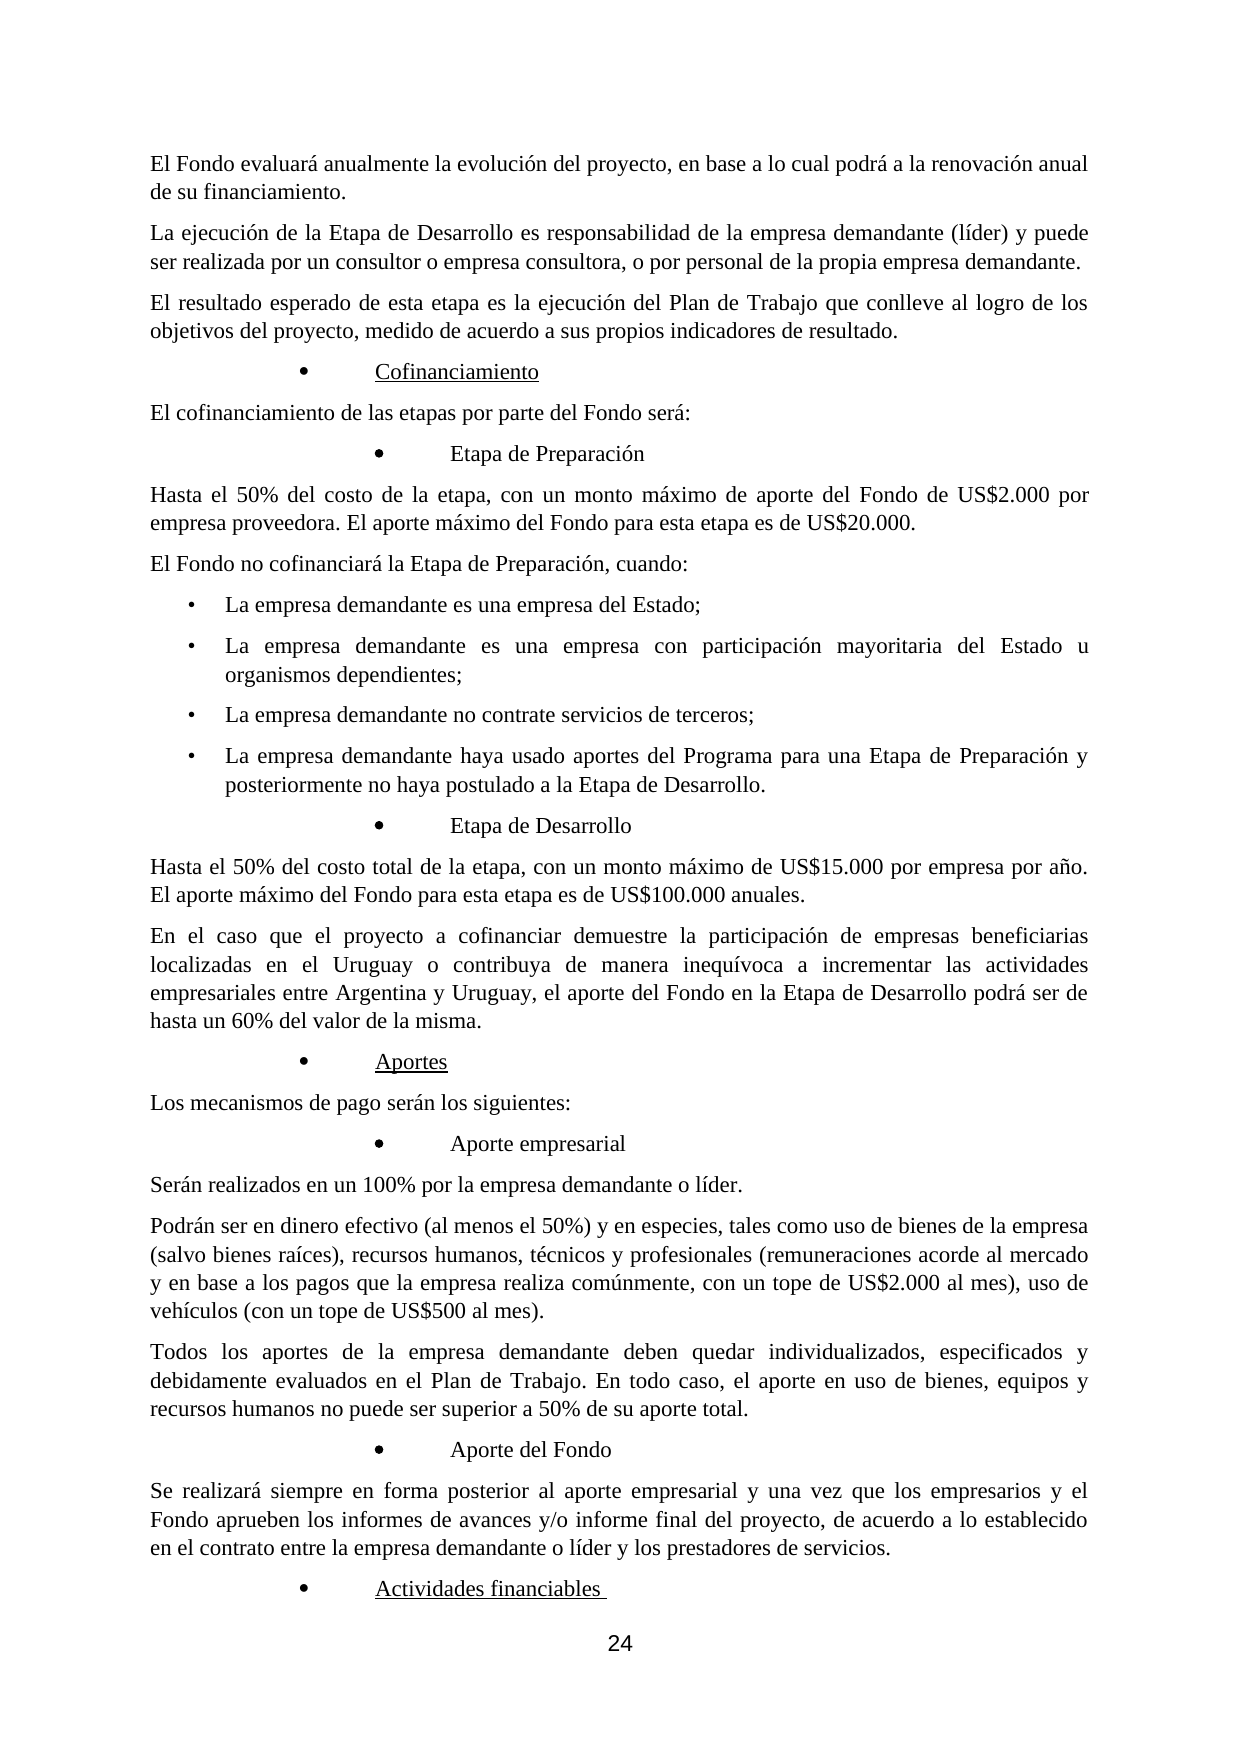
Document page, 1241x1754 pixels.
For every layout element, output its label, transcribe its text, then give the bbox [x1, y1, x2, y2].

list Aportes [300, 1048, 1090, 1075]
text El resultado esperado de esta etapa es la ejecución del Plan de Trabajo que conlleve al logro de los objetivos del proyecto, medido de acuerdo a sus propios indicadores de resultado. [150, 289, 1090, 343]
list La empresa demandante es una empresa con participación mayoritaria del Estado u organismos dependientes; [187, 632, 1090, 687]
list Aporte empresarial [375, 1130, 1090, 1157]
text Podrán ser en dinero efectivo (al menos el 50%) y en especies, tales como uso de bienes de la empresa (salvo bienes raíces), recursos humanos, técnicos y profesionales (remuneraciones acorde al mercado y en base a los pagos que la empresa realiza comúnmente, con un tope de US$2.000 al mes), uso de vehículos (con un tope de US$500 al mes). [150, 1212, 1090, 1324]
text Los mecanismos de pago serán los siguientes: [150, 1089, 1090, 1116]
text En el caso que el proyecto a cofinanciar demuestre la participación de empresas beneficiarias localizadas en el Uruguay o contribuya de manera inequívoca a incrementar las actividades empresariales entre Argentina y Uruguay, el aporte del Fondo en la Etapa de Desarrollo podrá ser de hasta un 60% del valor de la misma. [150, 922, 1090, 1034]
list La empresa demandante es una empresa del Estado; [187, 591, 1090, 618]
list La empresa demandante no contrate servicios de terceros; [187, 702, 1090, 728]
text Hasta el 50% del costo de la etapa, con un monto máximo de aporte del Fondo de US$2.000 por empresa proveedora. El aporte máximo del Fondo para esta etapa es de US$20.000. [150, 481, 1090, 536]
text El Fondo no cofinanciará la Etapa de Preparación, cuando: [150, 550, 1090, 577]
text Se realizará siempre en forma posterior al aporte empresarial y una vez que los empresarios y el Fondo aprueben los informes de avances y/o informe final del proyecto, de acuerdo a lo establecido en el contrato entre la empresa demandante o líder y los prestadores de servicios. [150, 1477, 1090, 1560]
list La empresa demandante haya usado aportes del Programa para una Etapa de Preparación y posteriormente no haya postulado a la Etapa de Desarrollo. [187, 742, 1090, 797]
list Actividades financiables [300, 1575, 1090, 1601]
text La ejecución de la Etapa de Desarrollo es responsabilidad de la empresa demandante (líder) y puede ser realizada por un consultor o empresa consultora, o por personal de la propia empresa demandante. [150, 219, 1090, 274]
list Etapa de Preparación [375, 440, 1090, 466]
text Serán realizados en un 100% por la empresa demandante o líder. [150, 1171, 1090, 1198]
text El Fondo evaluará anualmente la evolución del proyecto, en base a lo cual podrá a la renovación anual de su financiamiento. [150, 150, 1090, 205]
text Hasta el 50% del costo total de la etapa, con un monto máximo de US$15.000 por empresa por año. El aporte máximo del Fondo para esta etapa es de US$100.000 anuales. [150, 853, 1090, 908]
list Etapa de Desarrollo [375, 812, 1090, 838]
list Aporte del Fondo [375, 1436, 1090, 1463]
list Cofinanciamiento [300, 358, 1090, 384]
text El cofinanciamiento de las etapas por parte del Fondo será: [150, 399, 1090, 425]
text Todos los aportes de la empresa demandante deben quedar individualizados, especificados y debidamente evaluados en el Plan de Trabajo. En todo caso, el aporte en uso de bienes, equipos y recursos humanos no puede ser superior a 50% de su aporte total. [150, 1338, 1090, 1422]
